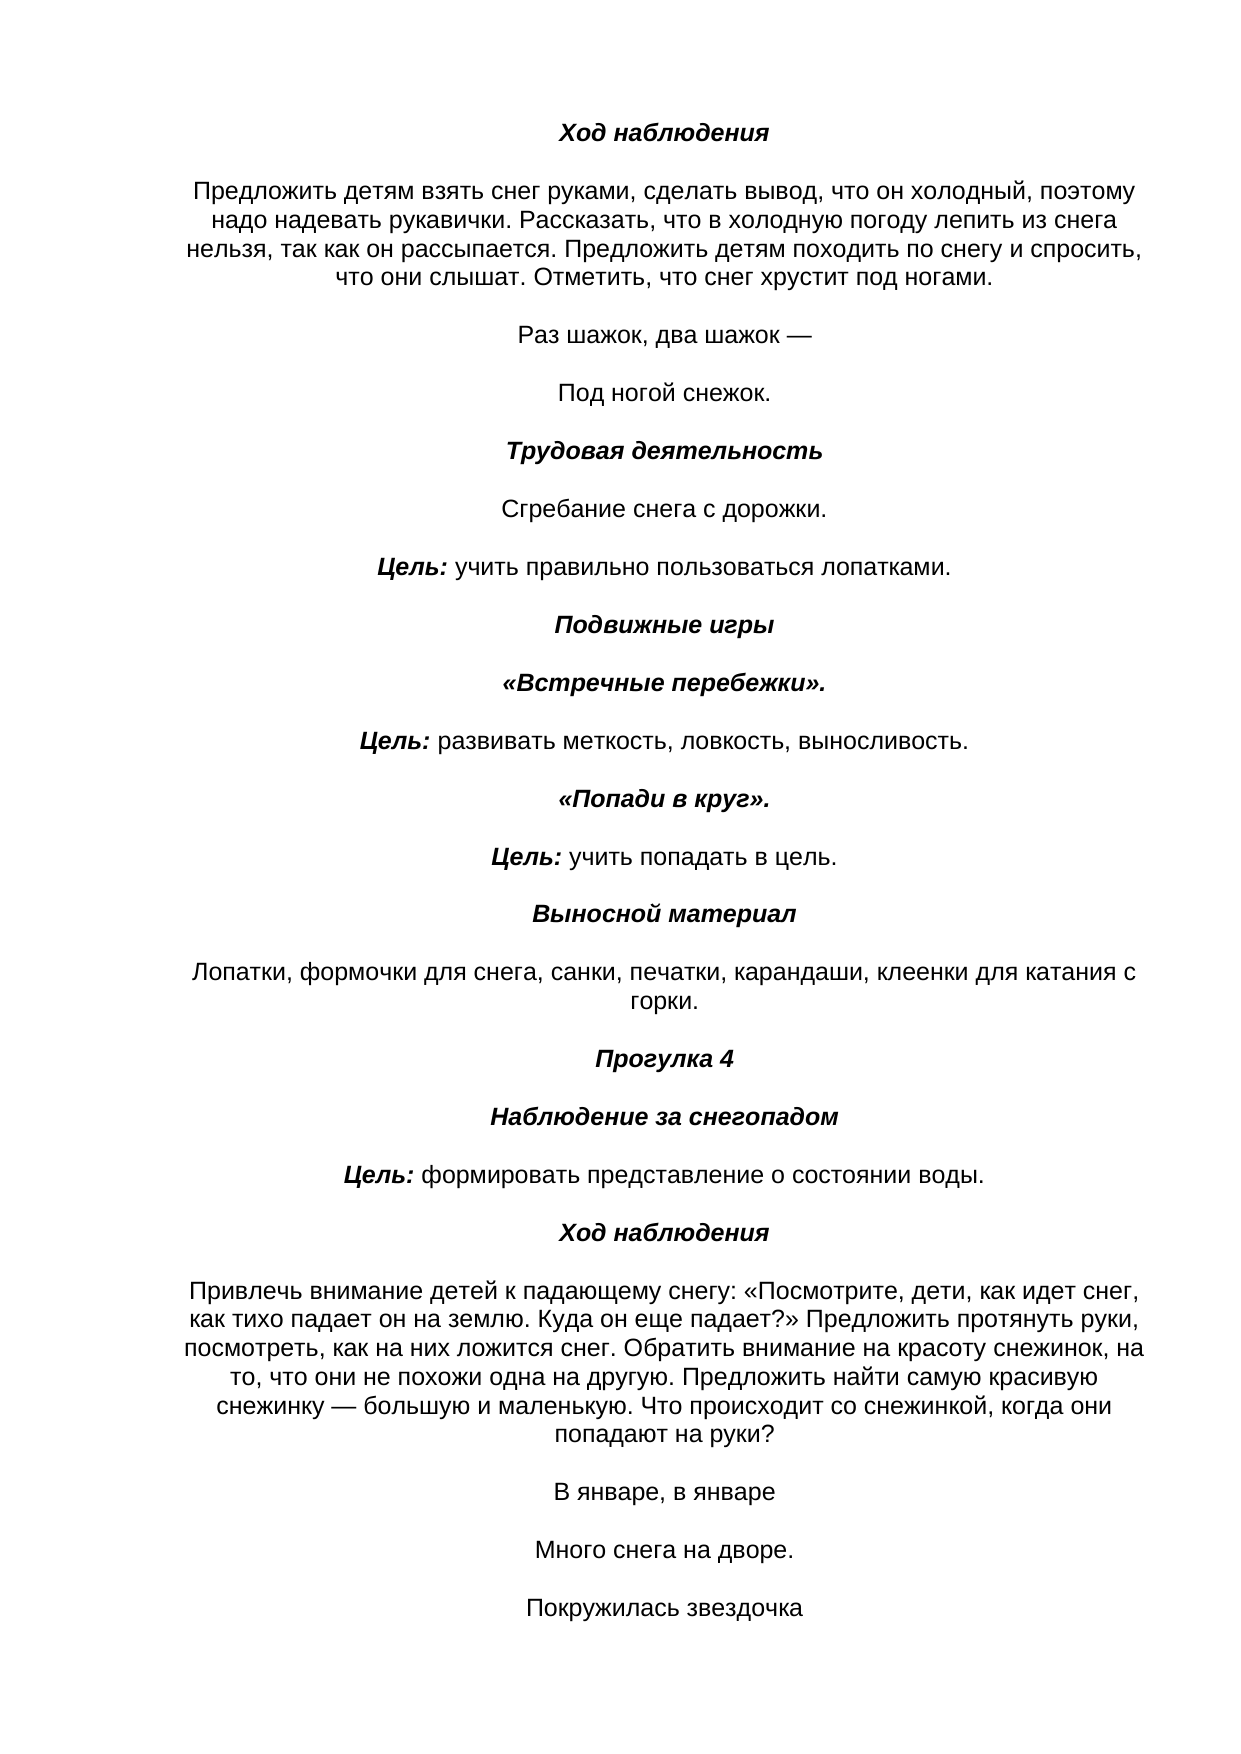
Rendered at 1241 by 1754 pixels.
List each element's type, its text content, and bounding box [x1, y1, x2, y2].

text «Попади в круг». [177, 783, 1152, 812]
text Подвижные игры [177, 610, 1152, 638]
text Выносной материал [177, 899, 1152, 928]
text Цель: развивать меткость, ловкость, выносливость. [177, 726, 1152, 754]
text Под ногой снежок. [177, 378, 1152, 407]
text Лопатки, формочки для снега, санки, печатки, карандаши, клеенки для катания с горки. [177, 957, 1152, 1015]
text Цель: учить правильно пользоваться лопатками. [177, 552, 1152, 581]
text Привлечь внимание детей к падающему снегу: «Посмотрите, дети, как идет снег, как тихо падает он на землю. Куда он еще падает?» Предложить протянуть руки, посмотреть, как на них ложится снег. Обратить внимание на красоту снежинок, на то, что они не похожи одна на другую. Предложить найти самую красивую снежинку — большую и маленькую. Что происходит со снежинкой, когда они попадают на руки? [177, 1276, 1152, 1448]
text В январе, в январе [177, 1477, 1152, 1506]
text «Встречные перебежки». [177, 668, 1152, 696]
text Раз шажок, два шажок — [177, 320, 1152, 349]
text Сгребание снега с дорожки. [177, 494, 1152, 523]
text Ход наблюдения [177, 118, 1152, 147]
text Цель: формировать представление о состоянии воды. [177, 1160, 1152, 1188]
text Цель: учить попадать в цель. [177, 841, 1152, 870]
text Много снега на дворе. [177, 1535, 1152, 1564]
text Покружилась звездочка [177, 1593, 1152, 1622]
text Ход наблюдения [177, 1218, 1152, 1246]
text Трудовая деятельность [177, 436, 1152, 465]
text Предложить детям взять снег руками, сделать вывод, что он холодный, поэтому надо надевать рукавички. Рассказать, что в холодную погоду лепить из снега нельзя, так как он рассыпается. Предложить детям походить по снегу и спросить, что они слышат. Отметить, что снег хрустит под ногами. [177, 176, 1152, 291]
text Прогулка 4 [177, 1044, 1152, 1073]
text Наблюдение за снегопадом [177, 1102, 1152, 1131]
